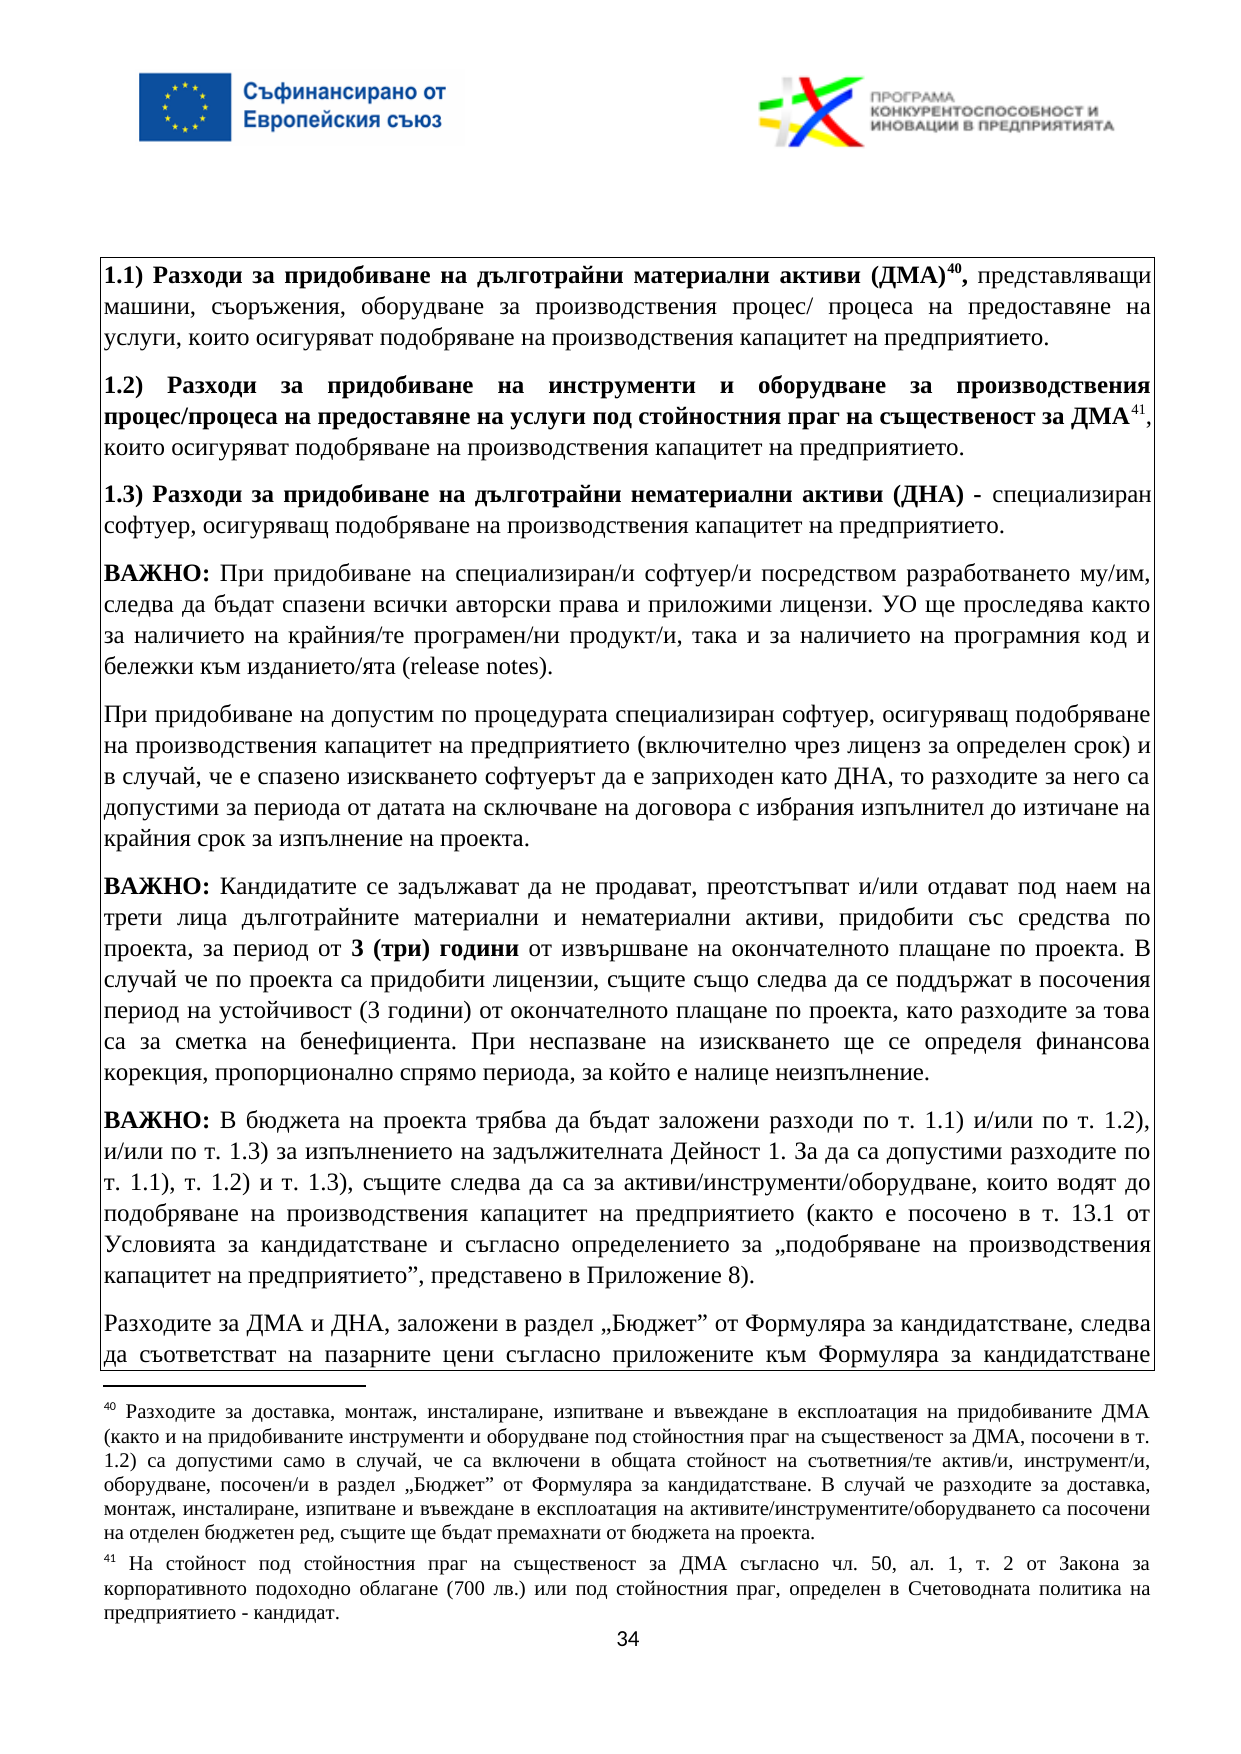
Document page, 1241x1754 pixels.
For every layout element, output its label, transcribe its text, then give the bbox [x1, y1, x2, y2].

picture [757, 69, 1118, 156]
text ВАЖНО: При придобиване на специализиран/и софтуер/и посредством разработването му/им, следва да бъдат спазени всички авторски права и приложими лицензи. УО ще проследява както за наличието на крайния/те програмен/ни продукт/и, така и за наличието на програмния код и бележки към изданието/ята (release notes). [101, 555, 1154, 680]
text ВАЖНО: Кандидатите се задължават да не продават, преотстъпват и/или отдават под наем на трети лица дълготрайните материални и нематериални активи, придобити със средства по проекта, за период от 3 (три) години от извършване на окончателното плащане по проекта. В случай че по проекта са придобити лицензии, същите също следва да се поддържат в посочения период на устойчивост (3 години) от окончателното плащане по проекта, като разходите за това са за сметка на бенефициента. При неспазване на изискването ще се определя финансова корекция, пропорционално спрямо периода, за който е налице неизпълнение. [101, 868, 1154, 1086]
text 1.2) Разходи за придобиване на инструменти и оборудване за производствения процес/процеса на предоставяне на услуги под стойностния праг на същественост за ДМА, които осигуряват подобряване на производствения капацитет на предприятието. [101, 367, 1154, 461]
picture [135, 69, 466, 146]
text При придобиване на допустим по процедурата специализиран софтуер, осигуряващ подобряване на производствения капацитет на предприятието (включително чрез лиценз за определен срок) и в случай, че е спазено изискването софтуерът да е заприходен като ДНА, то разходите за него са допустими за периода от датата на сключване на договора с избрания изпълнител до изтичане на крайния срок за изпълнение на проекта. [101, 696, 1154, 852]
text 1.1) Разходи за придобиване на дълготрайни материални активи (ДМА), представляващи машини, съоръжения, оборудване за производствения процес/ процеса на предоставяне на услуги, които осигуряват подобряване на производствения капацитет на предприятието. [101, 258, 1154, 351]
text 1.3) Разходи за придобиване на дълготрайни нематериални активи (ДНА) - специализиран софтуер, осигуряващ подобряване на производствения капацитет на предприятието. [101, 476, 1154, 539]
text ВАЖНО: В бюджета на проекта трябва да бъдат заложени разходи по т. 1.1) и/или по т. 1.2), и/или по т. 1.3) за изпълнението на задължителната Дейност 1. За да са допустими разходите по т. 1.1), т. 1.2) и т. 1.3), същите следва да са за активи/инструменти/оборудване, които водят до подобряване на производствения капацитет на предприятието (както е посочено в т. 13.1 от Условията за кандидатстване и съгласно определението за „подобряване на производствения капацитет на предприятието”, представено в Приложение 8). [101, 1102, 1154, 1289]
